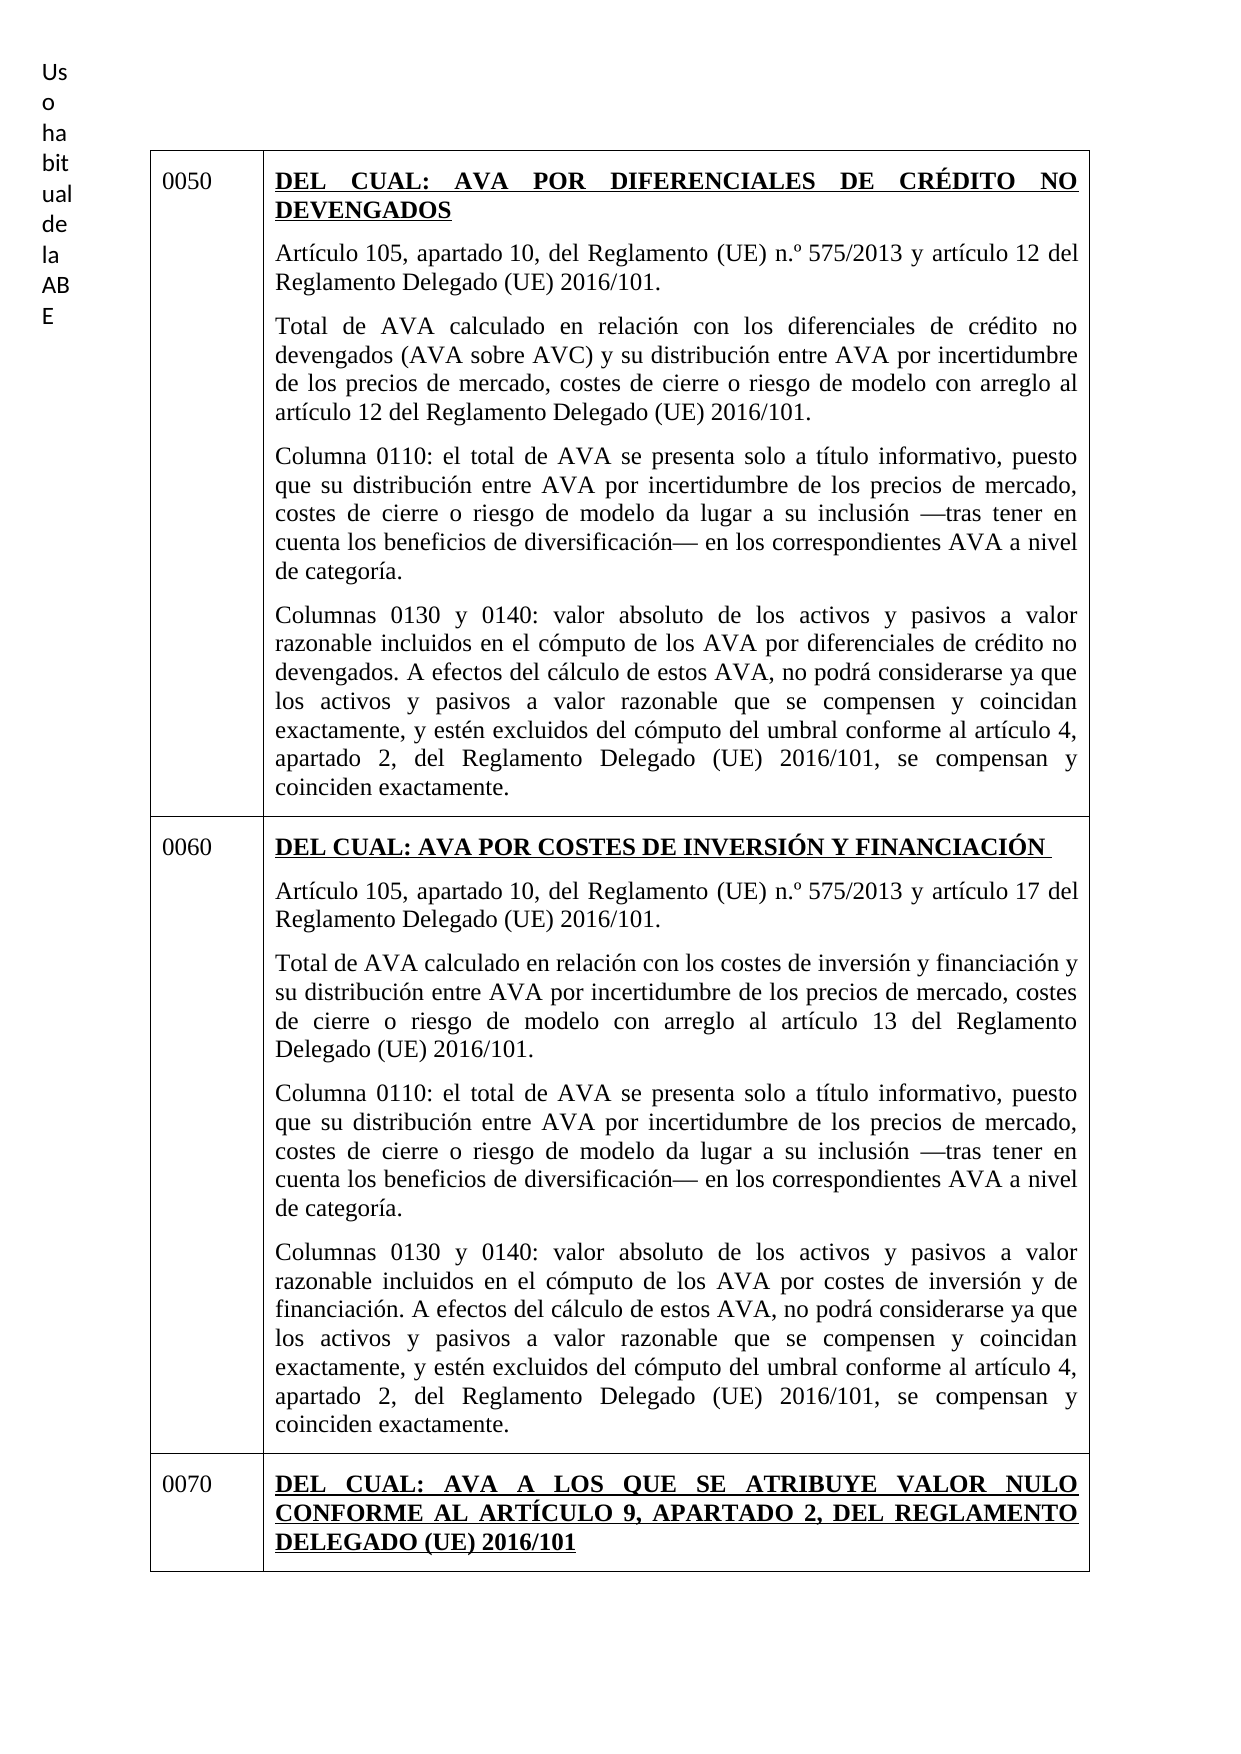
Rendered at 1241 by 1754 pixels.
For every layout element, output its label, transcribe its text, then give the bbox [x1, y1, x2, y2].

table_cell 0060 [151, 817, 263, 1453]
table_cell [264, 1454, 1089, 1571]
table_cell DEL CUAL: AVA POR COSTES DE INVERSIÓN Y FINANCIACIÓN Artículo 105, apartado 10, del Reglamento (UE) n.º 575/2013 y artículo 17 del Reglamento Delegado (UE) 2016/101. Total de AVA calculado en relación con los costes de inversión y financiación y su distribución entre AVA por incertidumbre de los precios de mercado, costes de cierre o riesgo de modelo con arreglo al artículo 13 del Reglamento Delegado (UE) 2016/101. Columna 0110: el total de AVA se presenta solo a título informativo, puesto que su distribución entre AVA por incertidumbre de los precios de mercado, costes de cierre o riesgo de modelo da lugar a su inclusión —tras tener en cuenta los beneficios de diversificación— en los correspondientes AVA a nivel de categoría. Columnas 0130 y 0140: valor absoluto de los activos y pasivos a valor razonable incluidos en el cómputo de los AVA por costes de inversión y de financiación. A efectos del cálculo de estos AVA, no podrá considerarse ya que los activos y pasivos a valor razonable que se compensen y coincidan exactamente, y estén excluidos del cómputo del umbral conforme al artículo 4, apartado 2, del Reglamento Delegado (UE) 2016/101, se compensan y coinciden exactamente. [264, 817, 1089, 1453]
table_cell 0050 [151, 151, 263, 816]
table_cell DEL CUAL: AVA POR DIFERENCIALES DE CRÉDITO NO DEVENGADOS Artículo 105, apartado 10, del Reglamento (UE) n.º 575/2013 y artículo 12 del Reglamento Delegado (UE) 2016/101. Total de AVA calculado en relación con los diferenciales de crédito no devengados (AVA sobre AVC) y su distribución entre AVA por incertidumbre de los precios de mercado, costes de cierre o riesgo de modelo con arreglo al artículo 12 del Reglamento Delegado (UE) 2016/101. Columna 0110: el total de AVA se presenta solo a título informativo, puesto que su distribución entre AVA por incertidumbre de los precios de mercado, costes de cierre o riesgo de modelo da lugar a su inclusión —tras tener en cuenta los beneficios de diversificación— en los correspondientes AVA a nivel de categoría. Columnas 0130 y 0140: valor absoluto de los activos y pasivos a valor razonable incluidos en el cómputo de los AVA por diferenciales de crédito no devengados. A efectos del cálculo de estos AVA, no podrá considerarse ya que los activos y pasivos a valor razonable que se compensen y coincidan exactamente, y estén excluidos del cómputo del umbral conforme al artículo 4, apartado 2, del Reglamento Delegado (UE) 2016/101, se compensan y coinciden exactamente. [264, 151, 1089, 816]
table_cell 0070 [151, 1454, 263, 1571]
